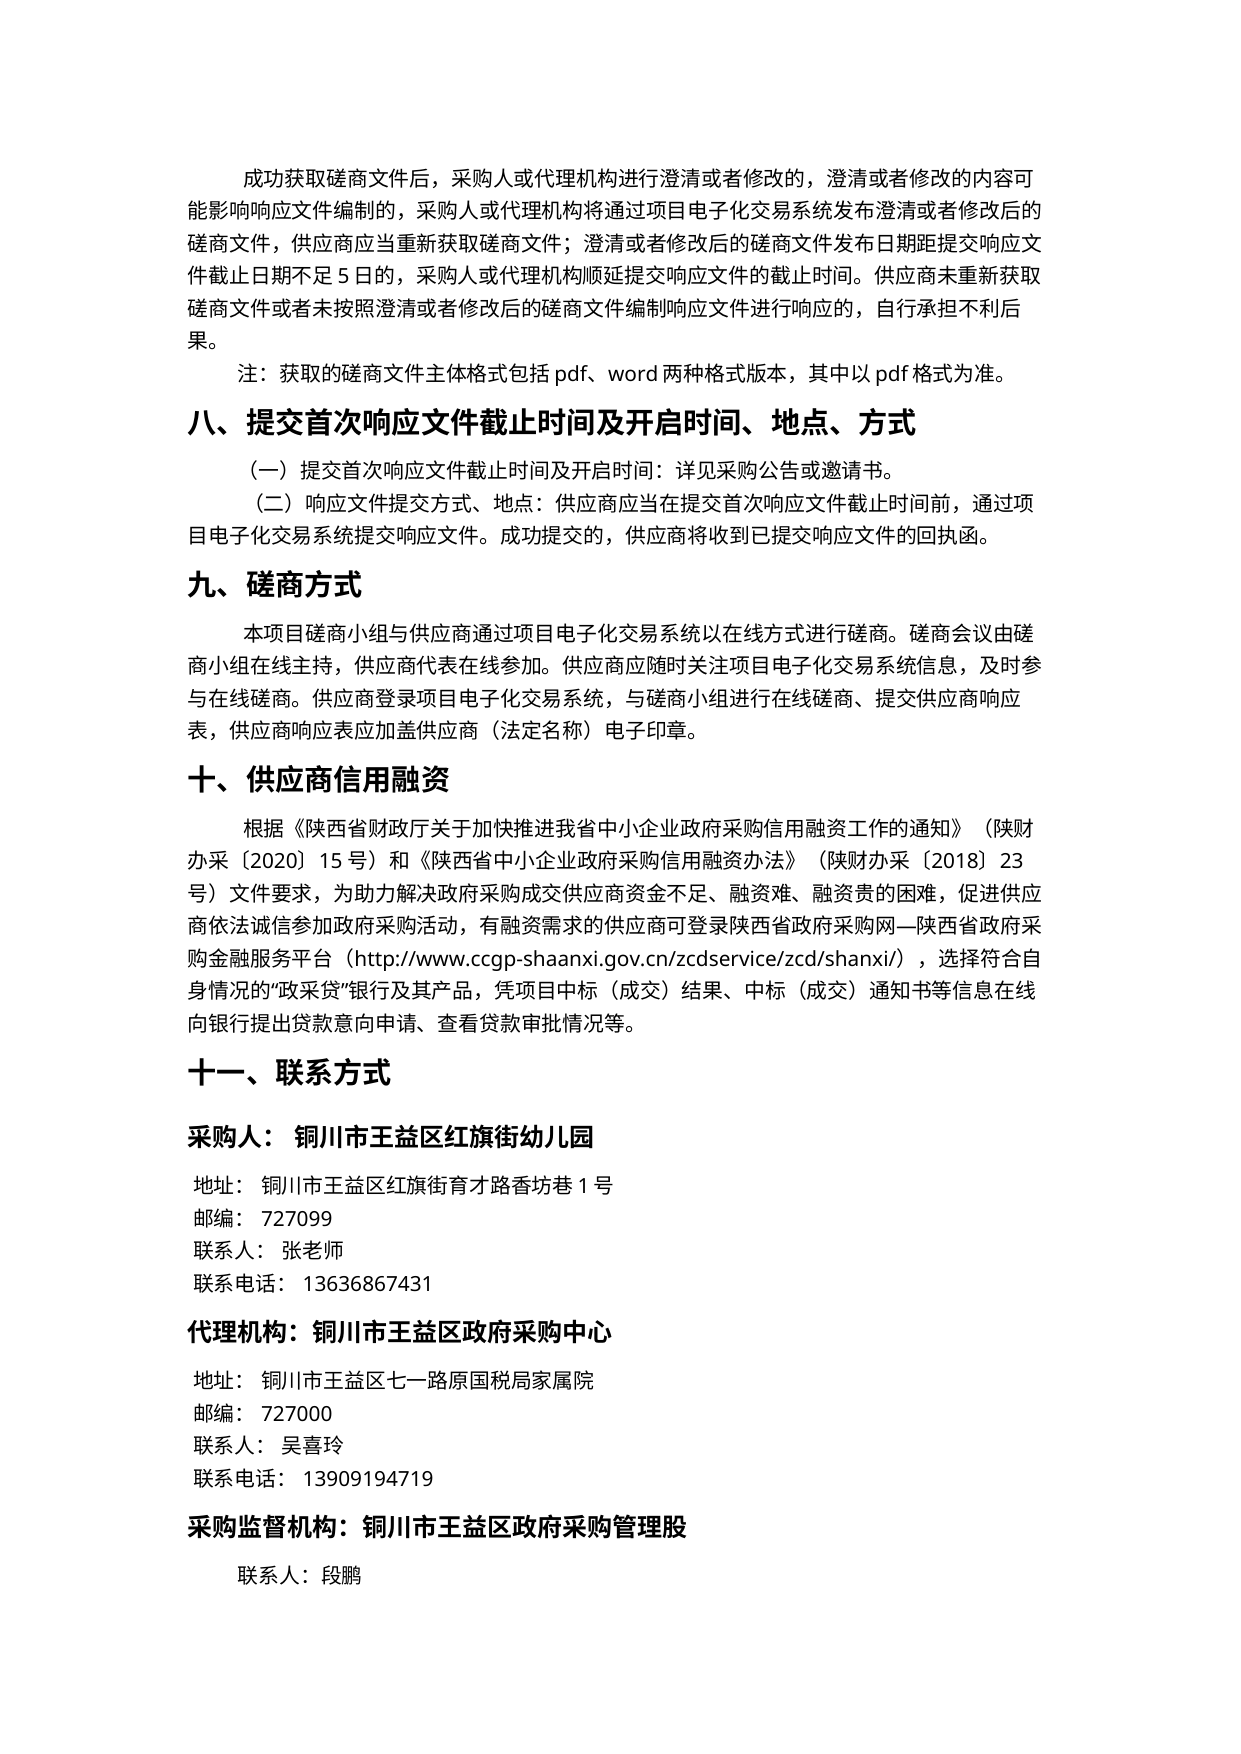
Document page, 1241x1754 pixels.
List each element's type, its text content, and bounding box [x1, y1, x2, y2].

text 采购监督机构：铜川市王益区政府采购管理股 [187, 1494, 1053, 1559]
text 成功获取磋商文件后，采购人或代理机构进行澄清或者修改的，澄清或者修改的内容可能影响响应文件编制的，采购人或代理机构将通过项目电子化交易系统发布澄清或者修改后的磋商文件，供应商应当重新获取磋商文件；澄清或者修改后的磋商文件发布日期距提交响应文件截止日期不足5日的，采购人或代理机构顺延提交响应文件的截止时间。供应商未重新获取磋商文件或者未按照澄清或者修改后的磋商文件编制响应文件进行响应的，自行承担不利后果。 [187, 162, 1053, 357]
text 邮编： 727099 [187, 1202, 1053, 1234]
text （一）提交首次响应文件截止时间及开启时间：详见采购公告或邀请书。 [187, 454, 1053, 487]
text 联系人：段鹏 [187, 1559, 1053, 1592]
text 邮编： 727000 [187, 1397, 1053, 1429]
text 根据《陕西省财政厅关于加快推进我省中小企业政府采购信用融资工作的通知》（陕财办采〔2020〕15 号）和《陕西省中小企业政府采购信用融资办法》（陕财办采〔2018〕23 号）文件要求，为助力解决政府采购成交供应商资金不足、融资难、融资贵的困难，促进供应商依法诚信参加政府采购活动，有融资需求的供应商可登录陕西省政府采购网—陕西省政府采购金融服务平台（http://www.ccgp-shaanxi.gov.cn/zcdservice/zcd/shanxi/），选择符合自身情况的“政采贷”银行及其产品，凭项目中标（成交）结果、中标（成交）通知书等信息在线向银行提出贷款意向申请、查看贷款审批情况等。 [187, 812, 1053, 1039]
text 联系人： 张老师 [187, 1234, 1053, 1267]
text 地址： 铜川市王益区七一路原国税局家属院 [187, 1364, 1053, 1397]
text 代理机构：铜川市王益区政府采购中心 [187, 1299, 1053, 1364]
text 九、磋商方式 [187, 552, 1053, 617]
text （二）响应文件提交方式、地点：供应商应当在提交首次响应文件截止时间前，通过项目电子化交易系统提交响应文件。成功提交的，供应商将收到已提交响应文件的回执函。 [187, 487, 1053, 552]
text 本项目磋商小组与供应商通过项目电子化交易系统以在线方式进行磋商。磋商会议由磋商小组在线主持，供应商代表在线参加。供应商应随时关注项目电子化交易系统信息，及时参与在线磋商。供应商登录项目电子化交易系统，与磋商小组进行在线磋商、提交供应商响应表，供应商响应表应加盖供应商（法定名称）电子印章。 [187, 617, 1053, 747]
text 十一、联系方式 [187, 1039, 1053, 1104]
text 联系电话： 13909194719 [187, 1462, 1053, 1494]
text 采购人： 铜川市王益区红旗街幼儿园 [187, 1104, 1053, 1169]
text 联系电话： 13636867431 [187, 1267, 1053, 1299]
text 注：获取的磋商文件主体格式包括pdf、word两种格式版本，其中以pdf格式为准。 [187, 357, 1053, 389]
text 八、提交首次响应文件截止时间及开启时间、地点、方式 [187, 389, 1053, 454]
text 联系人： 吴喜玲 [187, 1429, 1053, 1462]
text 地址： 铜川市王益区红旗街育才路香坊巷1号 [187, 1169, 1053, 1202]
text 十、供应商信用融资 [187, 747, 1053, 812]
